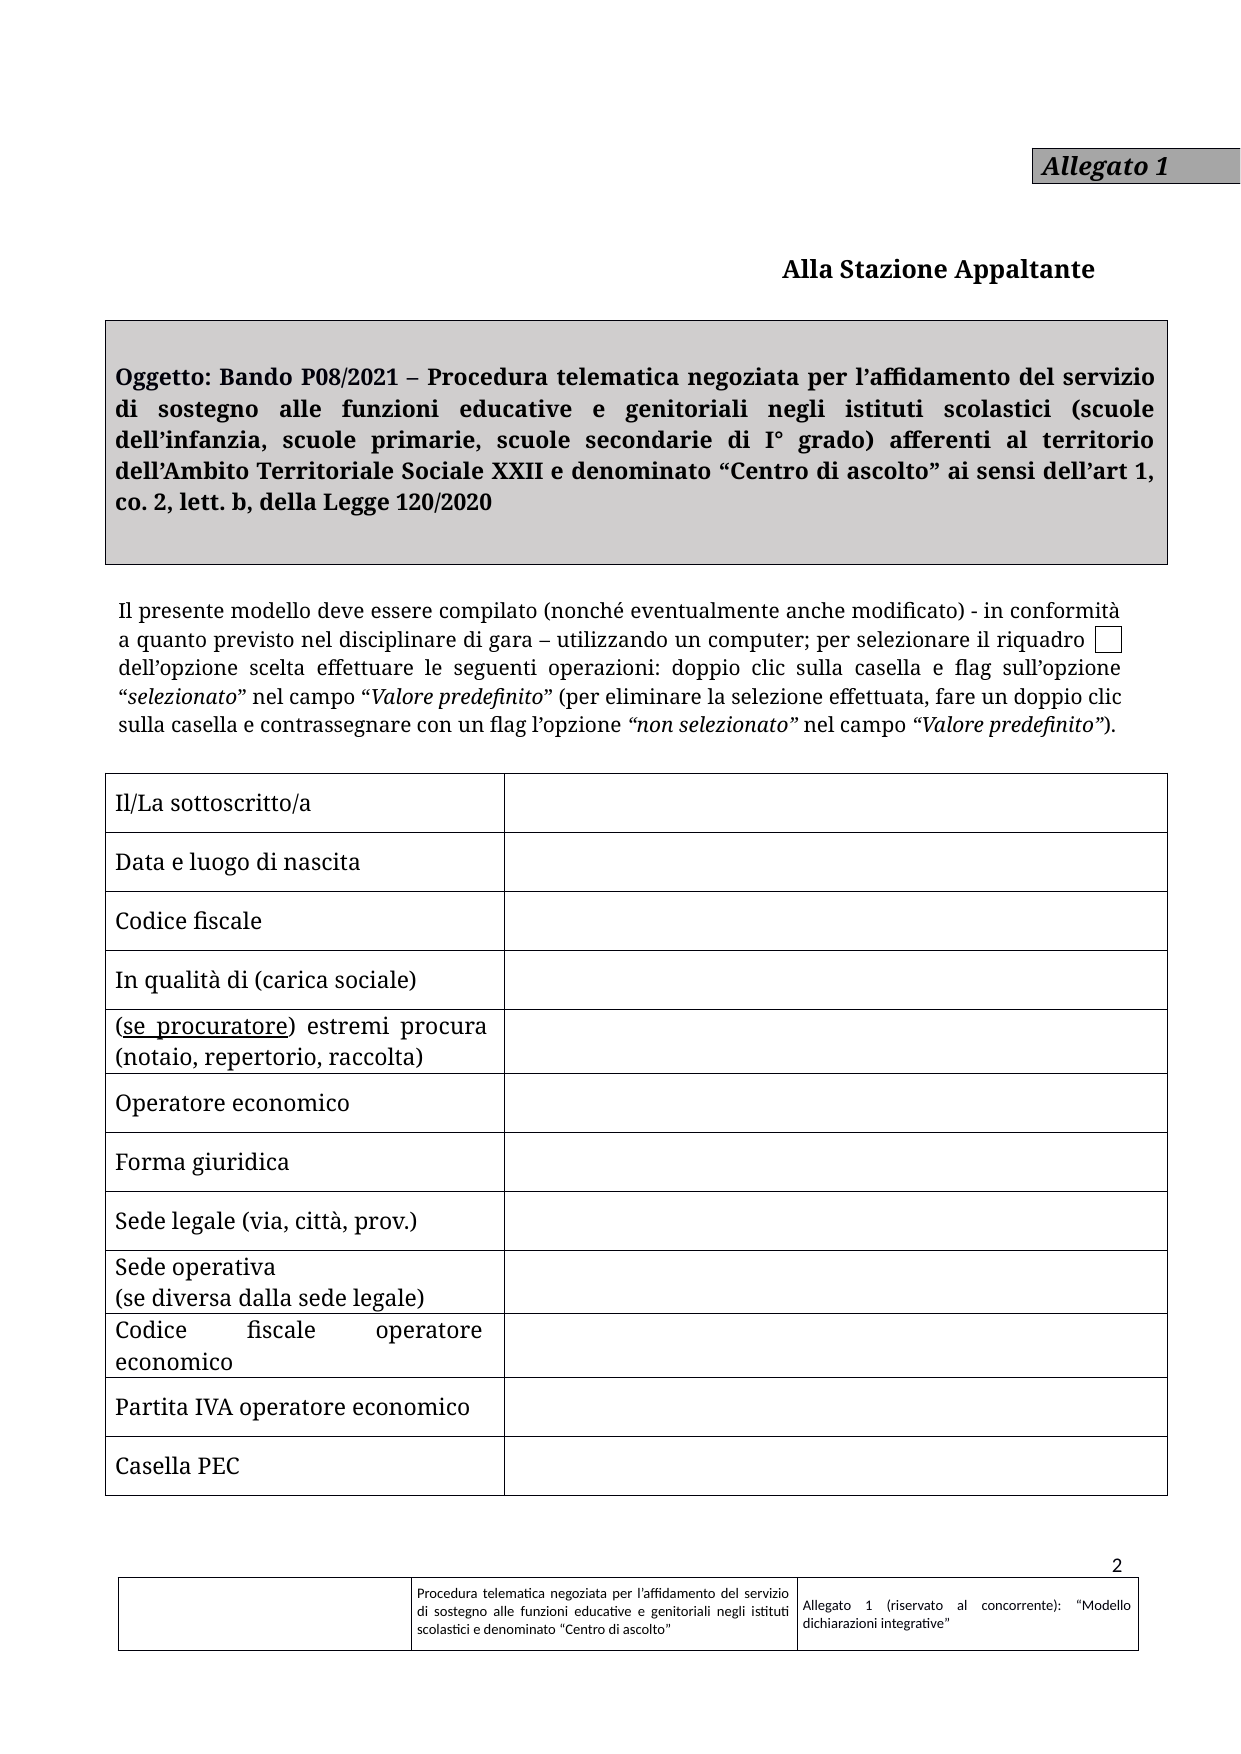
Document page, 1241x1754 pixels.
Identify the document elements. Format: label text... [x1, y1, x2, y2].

table_cell [505, 1314, 1167, 1377]
table_cell [505, 1074, 1167, 1132]
text Il presente modello deve essere compilato (nonché eventualmente anche modificato) - in conformità a quanto previsto nel disciplinare di gara – utilizzando un computer; per selezionare il riquadro dell’opzione scelta effettuare le seguenti operazioni: doppio clic sulla casella e flag sull’opzione “selezionato” nel campo “Valore predefinito” (per eliminare la selezione effettuata, fare un doppio clic sulla casella e contrassegnare con un flag l’opzione “non selezionato” nel campo “Valore predefinito”). [118, 596, 1122, 739]
table_cell Data e luogo di nascita [106, 833, 504, 891]
table_header Oggetto: Bando P08/2021 – Procedura telematica negoziata per l’affidamento del servizio di sostegno alle funzioni educative e genitoriali negli istituti scolastici (scuole dell’infanzia, scuole primarie, scuole secondarie di I° grado) afferenti al territorio dell’Ambito Territoriale Sociale XXII e denominato “Centro di ascolto” ai sensi dell’art 1, co. 2, lett. b, della Legge 120/2020 [106, 321, 1167, 564]
table_cell Forma giuridica [106, 1133, 504, 1191]
table_cell [505, 1437, 1167, 1495]
table_cell (se procuratore) estremi procura (notaio, repertorio, raccolta) [106, 1010, 504, 1072]
table_cell [505, 1378, 1167, 1436]
table_cell Codice fiscale [106, 892, 504, 950]
table_cell [505, 1192, 1167, 1250]
text Alla Stazione Appaltante [782, 252, 1112, 286]
table_cell Codice fiscale operatore economico [106, 1314, 504, 1377]
table_cell In qualità di (carica sociale) [106, 951, 504, 1009]
table_header Il/La sottoscritto/a [106, 774, 504, 832]
table_header [505, 774, 1167, 832]
table_header Allegato 1 [1033, 149, 1240, 183]
table_cell Sede operativa (se diversa dalla sede legale) [106, 1251, 504, 1313]
table_cell [505, 951, 1167, 1009]
table_cell [505, 1251, 1167, 1313]
table_cell [505, 833, 1167, 891]
table_cell Partita IVA operatore economico [106, 1378, 504, 1436]
table_cell [505, 1010, 1167, 1072]
table_cell Casella PEC [106, 1437, 504, 1495]
table_cell [505, 892, 1167, 950]
table_cell Sede legale (via, città, prov.) [106, 1192, 504, 1250]
table_cell Operatore economico [106, 1074, 504, 1132]
table_cell [505, 1133, 1167, 1191]
